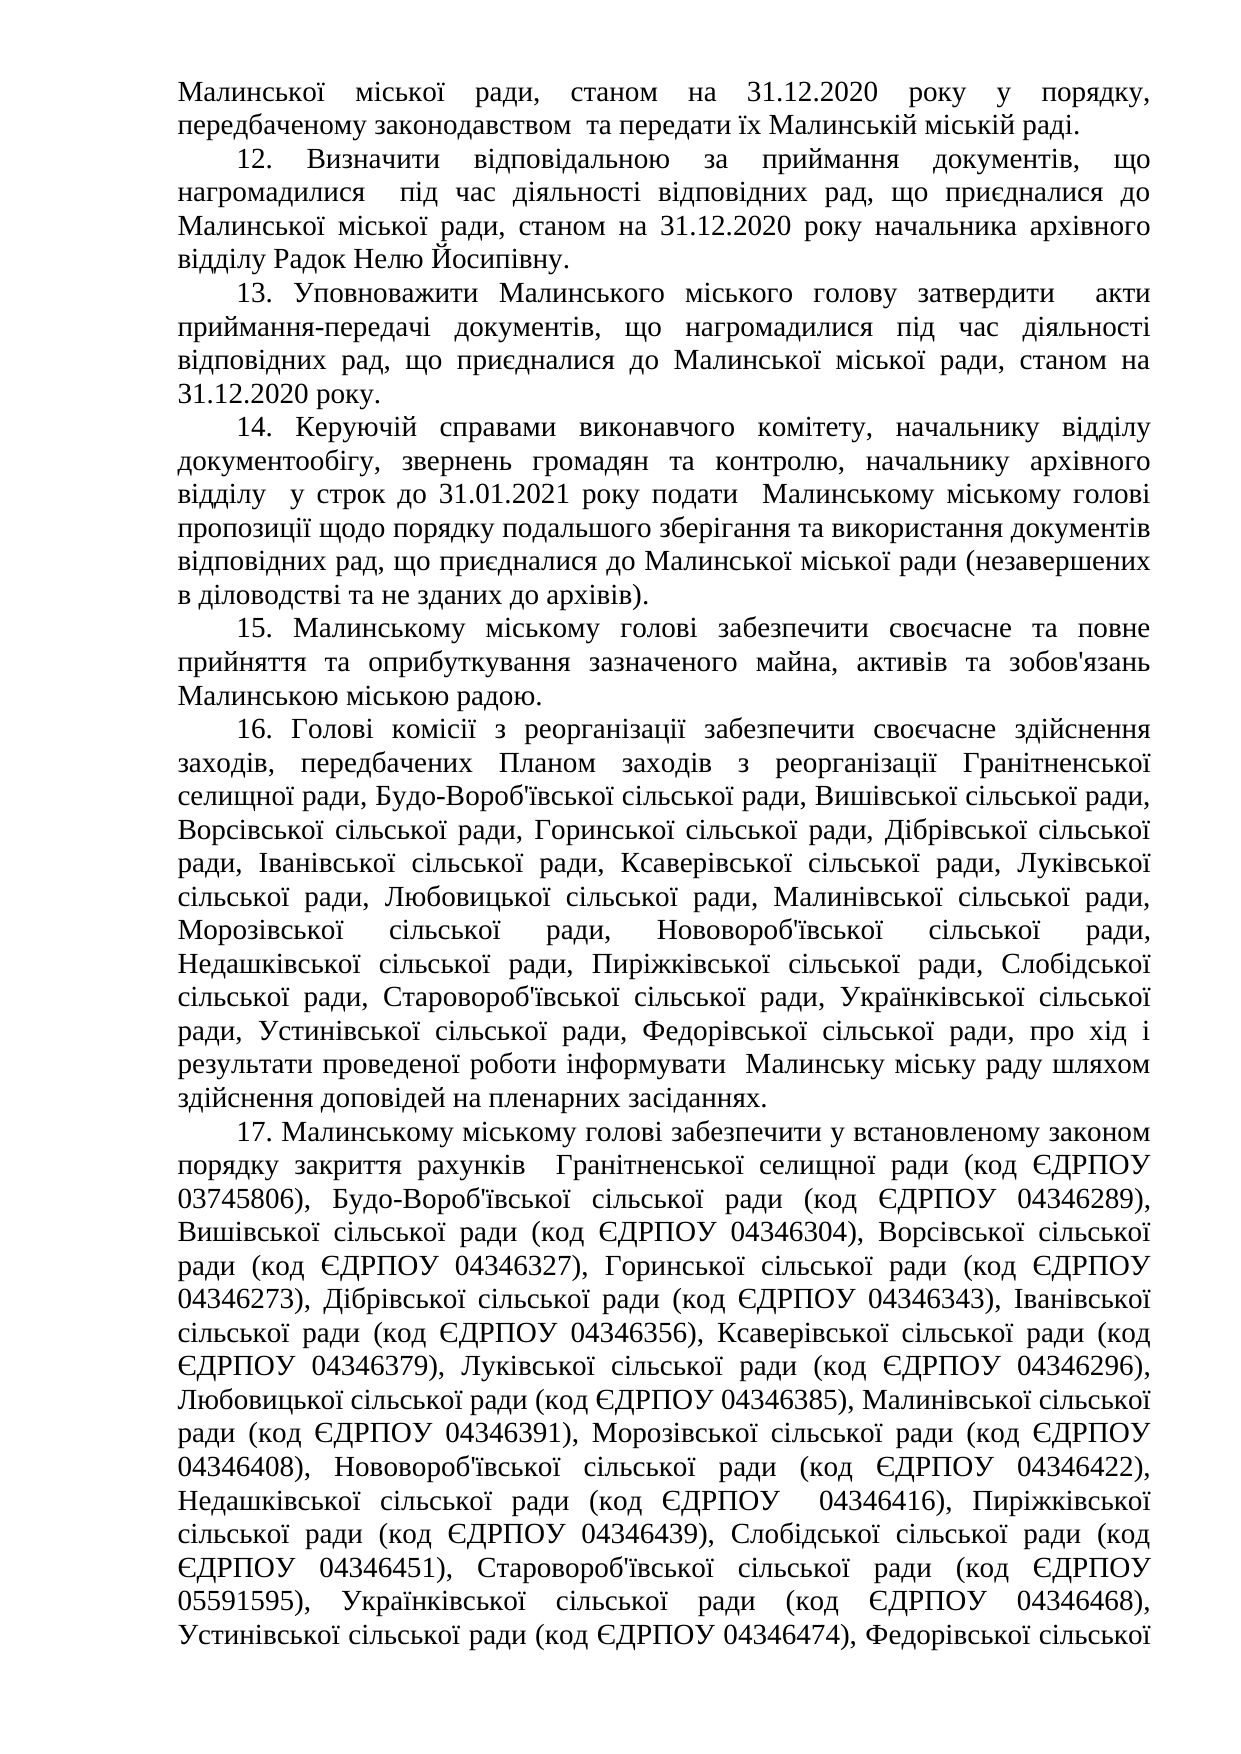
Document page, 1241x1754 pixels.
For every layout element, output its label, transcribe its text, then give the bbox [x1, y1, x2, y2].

text 15. Малинському міському голові забезпечити своєчасне та повне прийняття та оприбуткування зазначеного майна, активів та зобов'язань Малинською міською радою. [177, 611, 1152, 711]
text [177, 1114, 1152, 1650]
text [177, 74, 1152, 141]
text 13. Уповноважити Малинського міського голову затвердити акти приймання-передачі документів, що нагромадилися під час діяльності відповідних рад, що приєдналися до Малинської міської ради, станом на 31.12.2020 року. [177, 275, 1152, 409]
text 12. Визначити відповідальною за приймання документів, що нагромадилися під час діяльності відповідних рад, що приєдналися до Малинської міської ради, станом на 31.12.2020 року начальника архівного відділу Радок Нелю Йосипівну. [177, 141, 1152, 275]
text 16. Голові комісії з реорганізації забезпечити своєчасне здійснення заходів, передбачених Планом заходів з реорганізації Гранітненської селищної ради, Будо-Вороб'ївської сільської ради, Вишівської сільської ради, Ворсівської сільської ради, Горинської сільської ради, Дібрівської сільської ради, Іванівської сільської ради, Ксаверівської сільської ради, Луківської сільської ради, Любовицької сільської ради, Малинівської сільської ради, Морозівської сільської ради, Нововороб'ївської сільської ради, Недашківської сільської ради, Пиріжківської сільської ради, Слобідської сільської ради, Старовороб'ївської сільської ради, Українківської сільської ради, Устинівської сільської ради, Федорівської сільської ради, про хід і результати проведеної роботи інформувати Малинську міську раду шляхом здійснення доповідей на пленарних засіданнях. [177, 711, 1152, 1114]
text 14. Керуючій справами виконавчого комітету, начальнику відділу документообігу, звернень громадян та контролю, начальнику архівного відділу у строк до 31.01.2021 року подати Малинському міському голові пропозиції щодо порядку подальшого зберігання та використання документів відповідних рад, що приєдналися до Малинської міської ради (незавершених в діловодстві та не зданих до архівів). [177, 409, 1152, 611]
